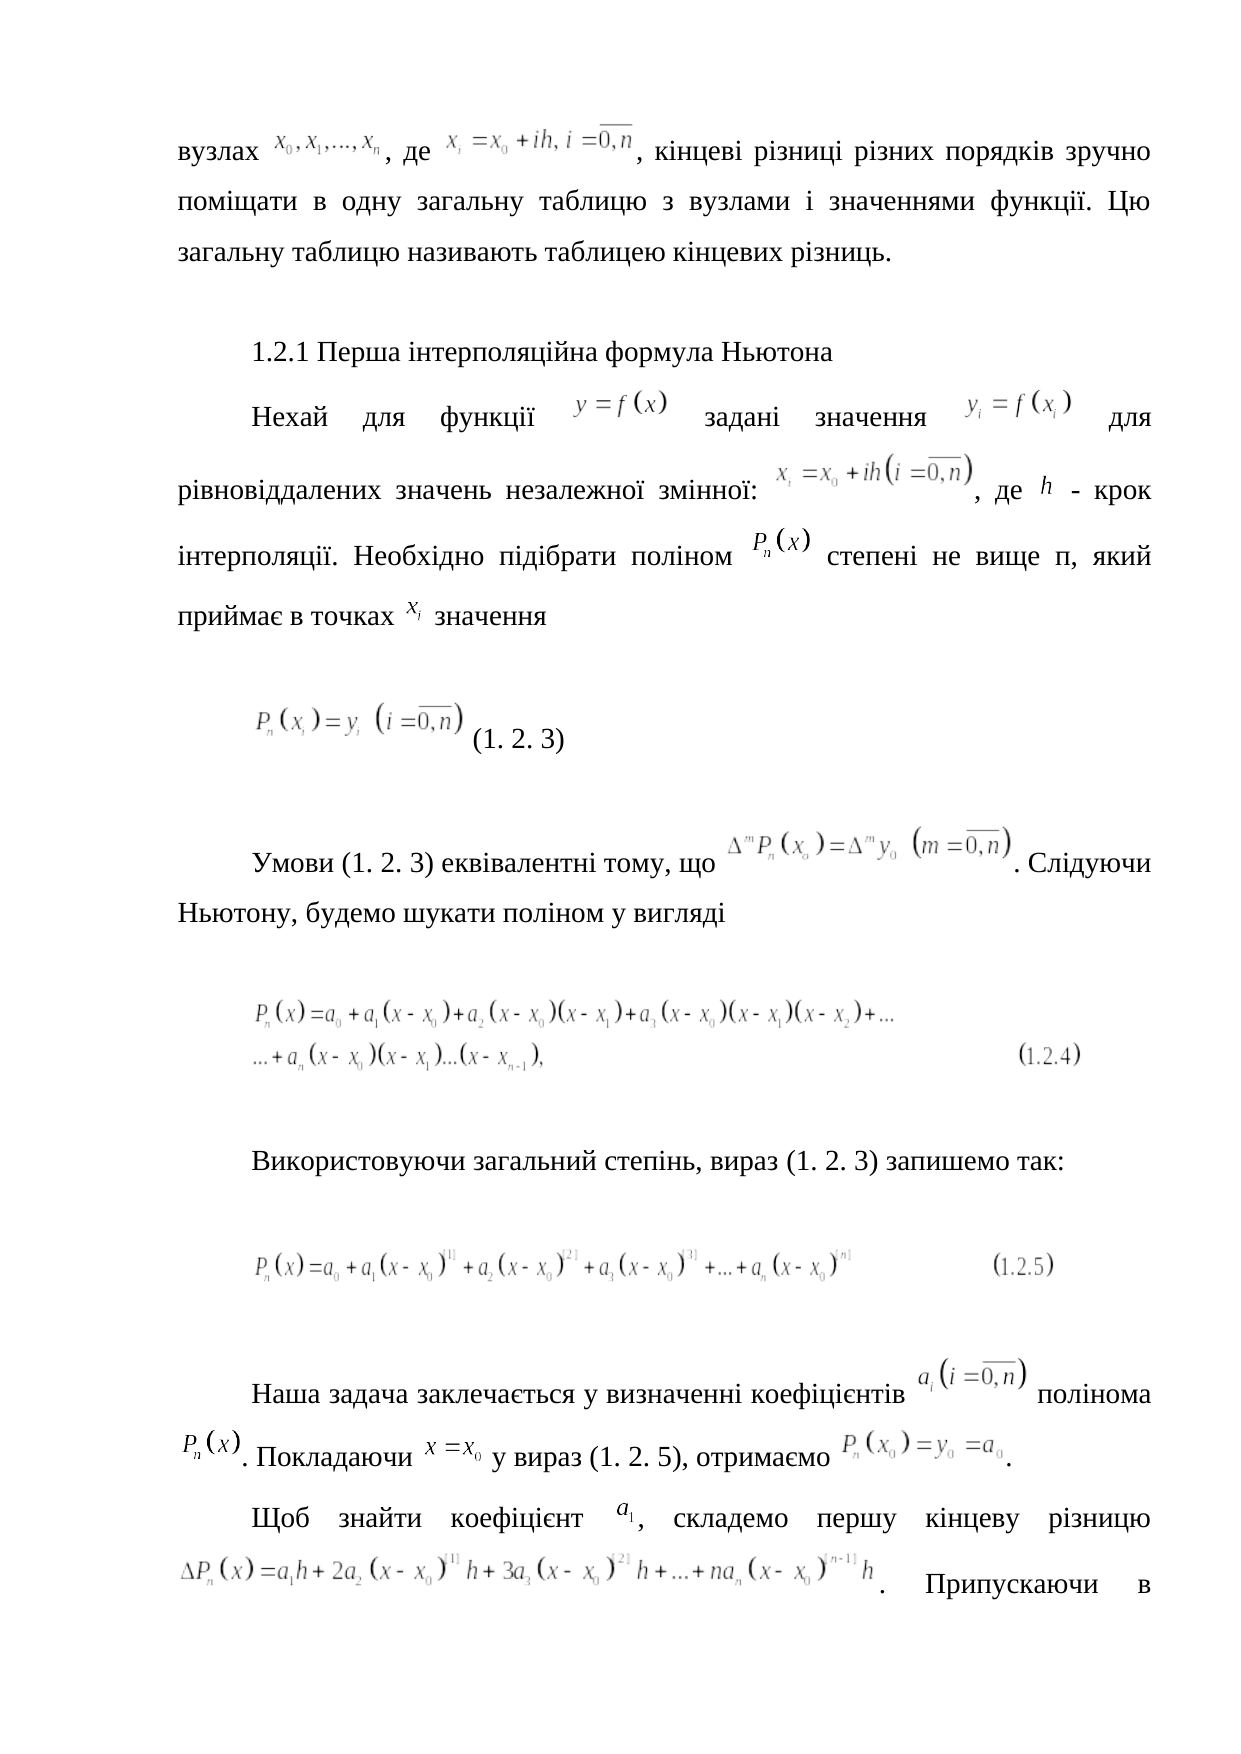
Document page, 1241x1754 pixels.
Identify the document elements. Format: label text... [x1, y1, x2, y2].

text Нехай для функції задані значення для рівновіддалених значень незалежної змінної: , де - крок інтерполяції. Необхідно підібрати поліном степені не вище п, який приймає в точках значення [177, 384, 1152, 632]
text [177, 1490, 1152, 1599]
text Використовуючи загальний степінь, вираз (1. 2. 3) запишемо так: [177, 1143, 1152, 1177]
text Умови (1. 2. 3) еквівалентні тому, що . Слідуючи Ньютону, будемо шукати поліном у вигляді [177, 822, 1152, 929]
text Наша задача заклечається у визначенні коефіцієнтів полінома . Покладаючи у вираз (1. 2. 5), отримаємо . [177, 1354, 1152, 1473]
text 1.2.1 Перша інтерполяційна формула Ньютона [177, 334, 1152, 368]
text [177, 118, 1152, 267]
text (1. 2. 3) [177, 699, 1152, 755]
